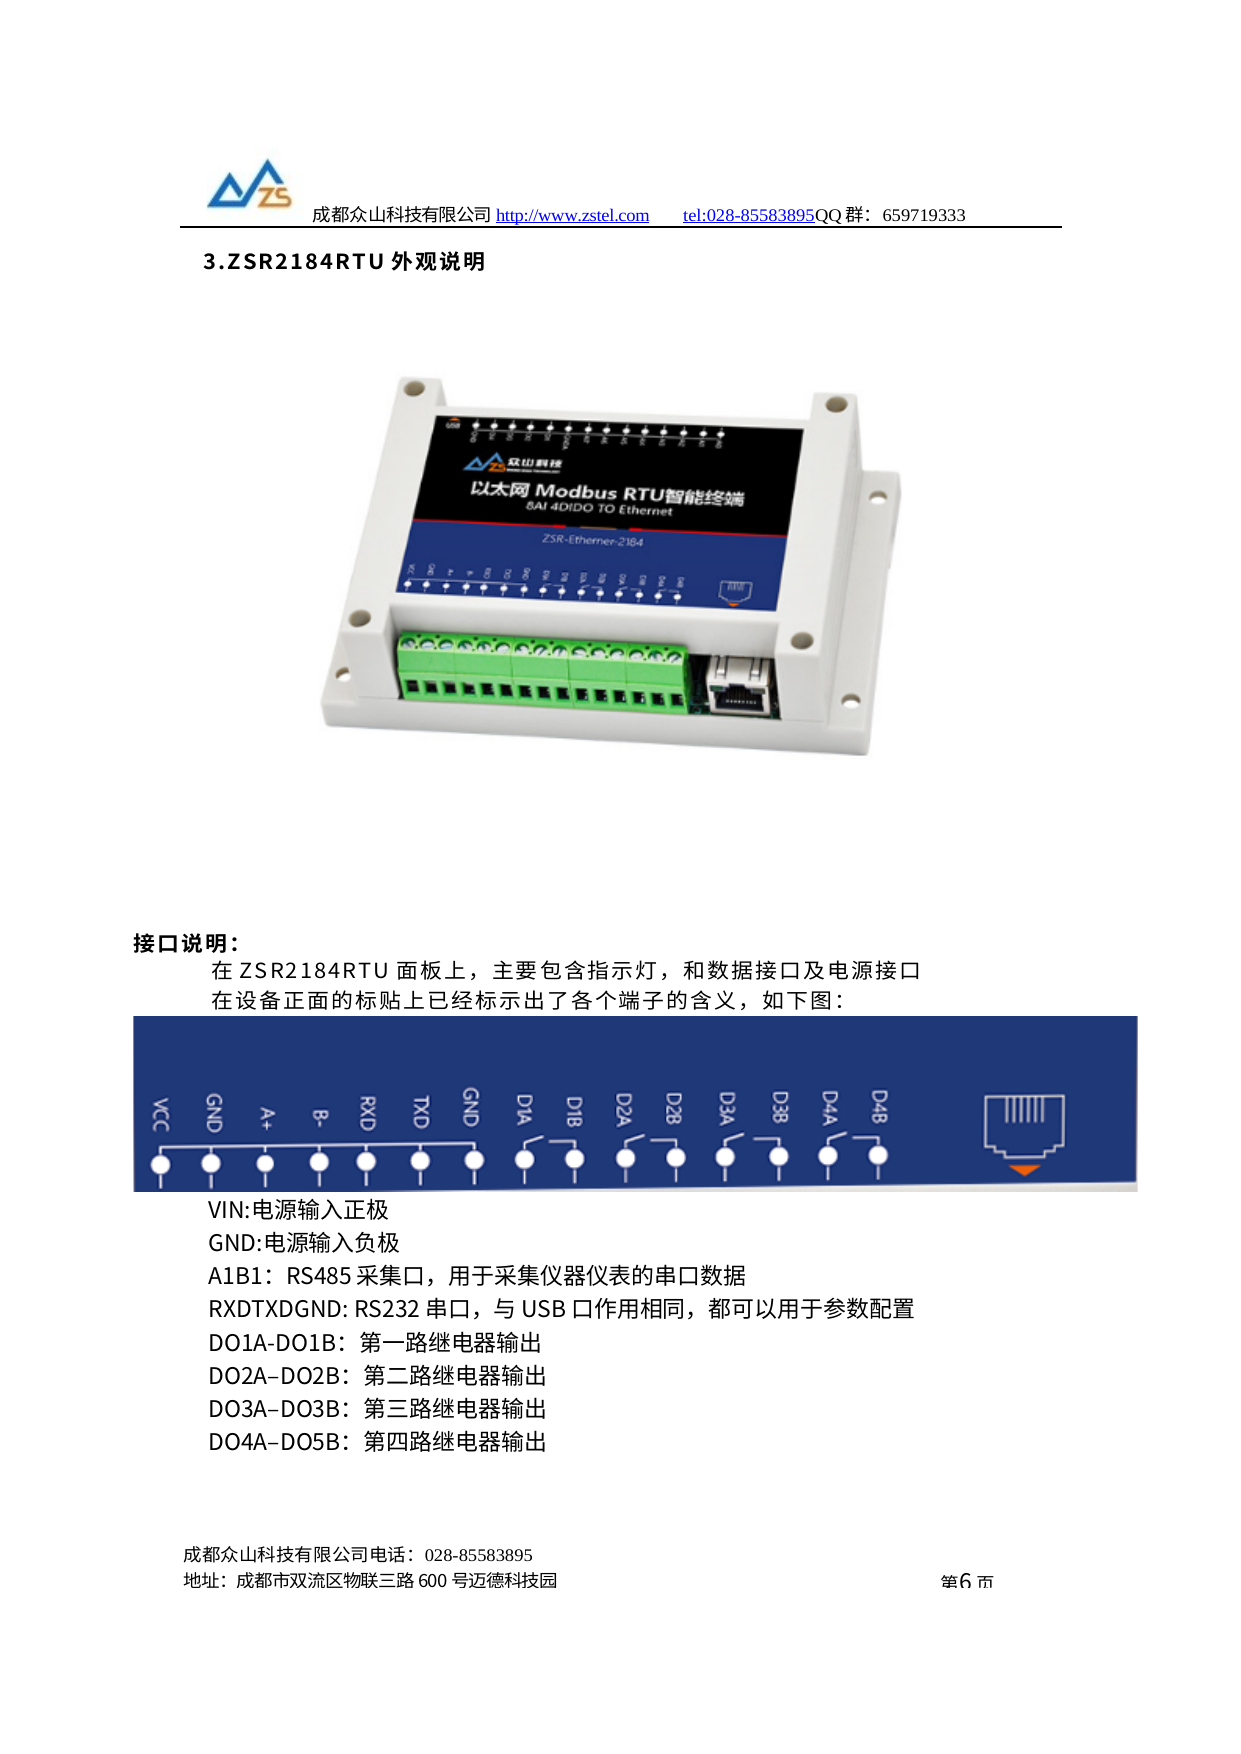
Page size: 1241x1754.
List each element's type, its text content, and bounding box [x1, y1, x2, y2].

text DO4A–DO5B：第四路继电器输出 [133, 1424, 1138, 1457]
text 接口说明： [133, 922, 1138, 959]
text VIN:电源输入正极 [133, 1192, 1138, 1225]
picture [133, 1016, 1138, 1192]
text 在设备正面的标贴上已经标示出了各个端子的含义，如下图： [211, 984, 1138, 1015]
text A1B1：RS485采集口，用于采集仪器仪表的串口数据 [133, 1258, 1138, 1291]
picture [302, 275, 969, 889]
text DO1A-DO1B：第一路继电器输出 [133, 1324, 1138, 1358]
text RXDTXDGND: RS232串口，与USB口作用相同，都可以用于参数配置 [133, 1291, 1138, 1324]
text GND:电源输入负极 [133, 1225, 1138, 1258]
picture [206, 148, 304, 219]
text DO3A–DO3B：第三路继电器输出 [133, 1391, 1138, 1424]
subtitle 3.ZSR2184RTU外观说明 [179, 245, 1138, 275]
text DO2A–DO2B：第二路继电器输出 [133, 1358, 1138, 1391]
text 在ZSR2184RTU面板上，主要包含指示灯，和数据接口及电源接口 [211, 959, 1138, 984]
